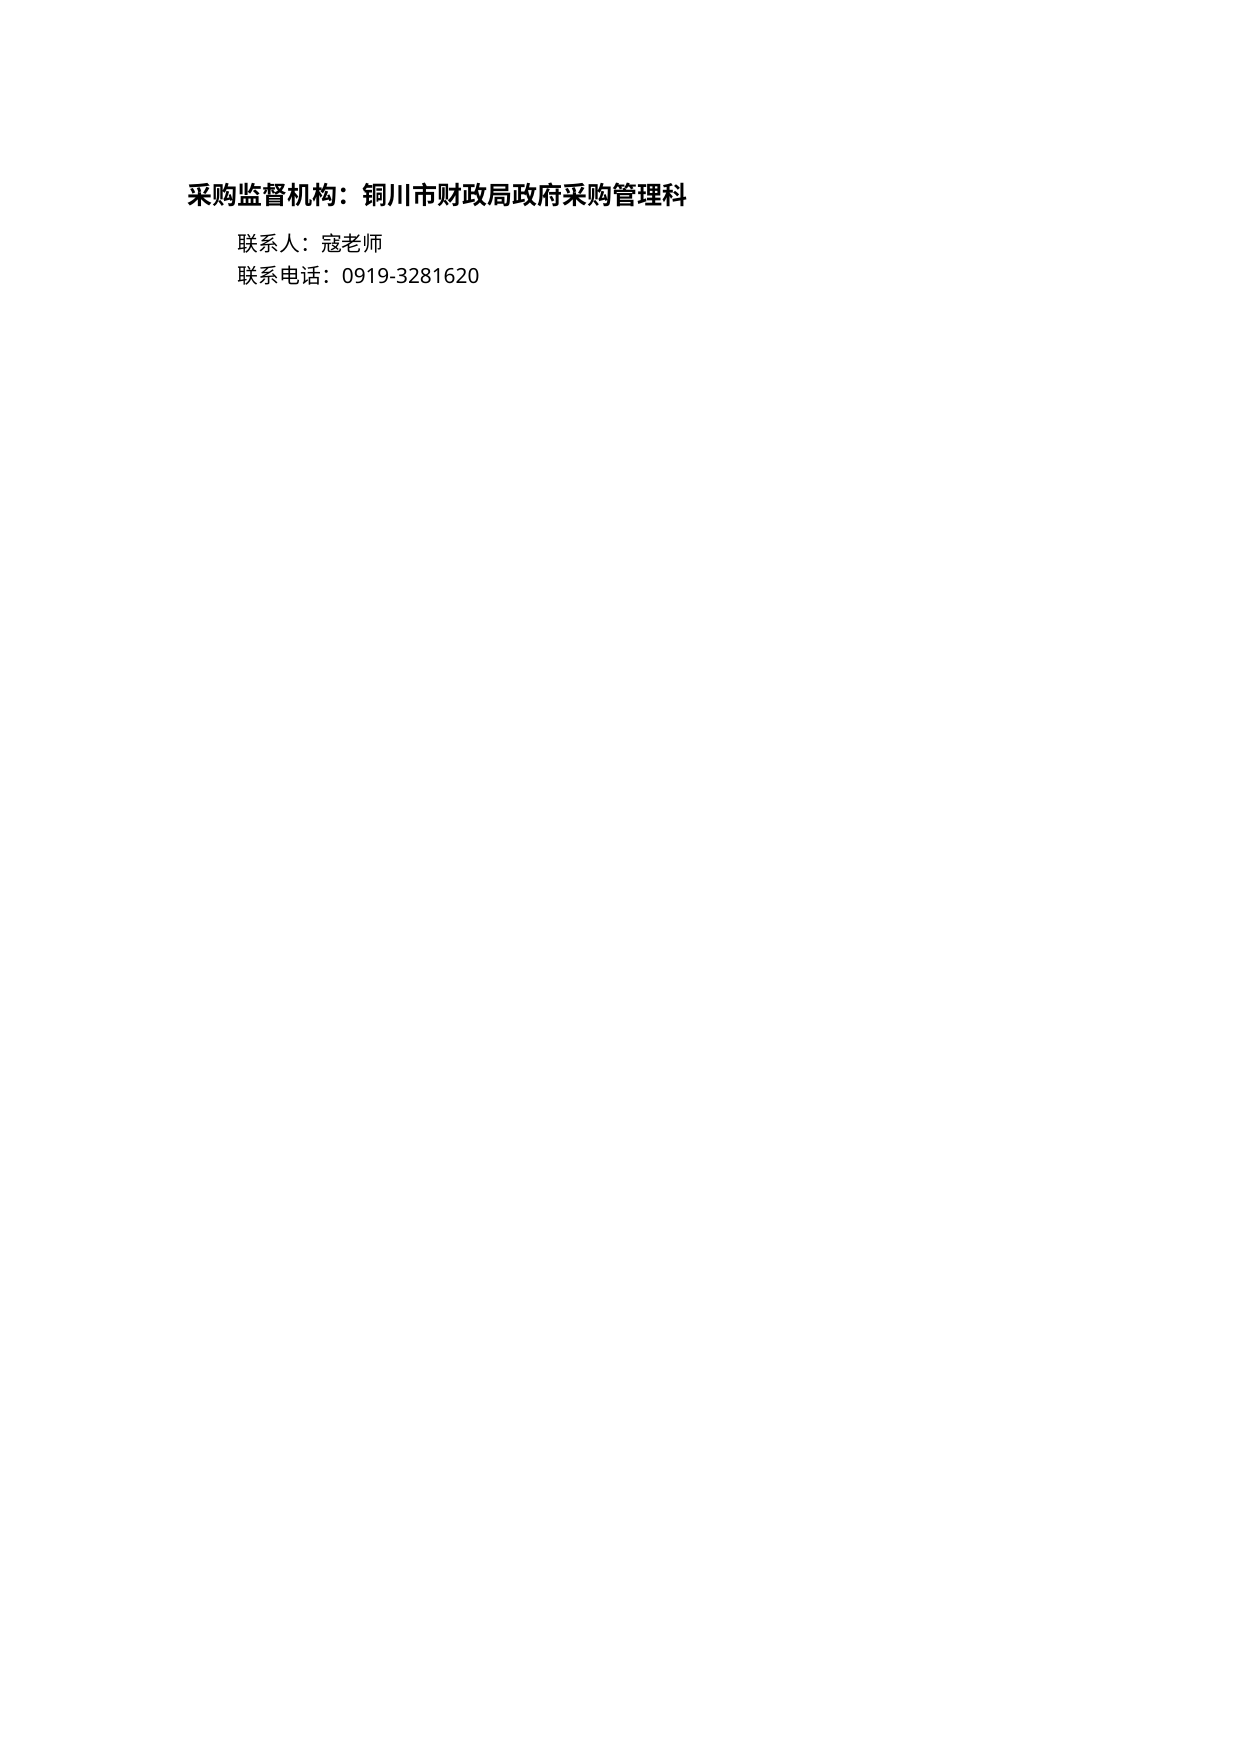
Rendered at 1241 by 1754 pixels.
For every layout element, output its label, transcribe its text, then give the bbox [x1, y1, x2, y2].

text 联系人：寇老师 [187, 227, 1053, 259]
text 采购监督机构：铜川市财政局政府采购管理科 [187, 162, 1053, 227]
text 联系电话：0919-3281620 [187, 259, 1053, 292]
